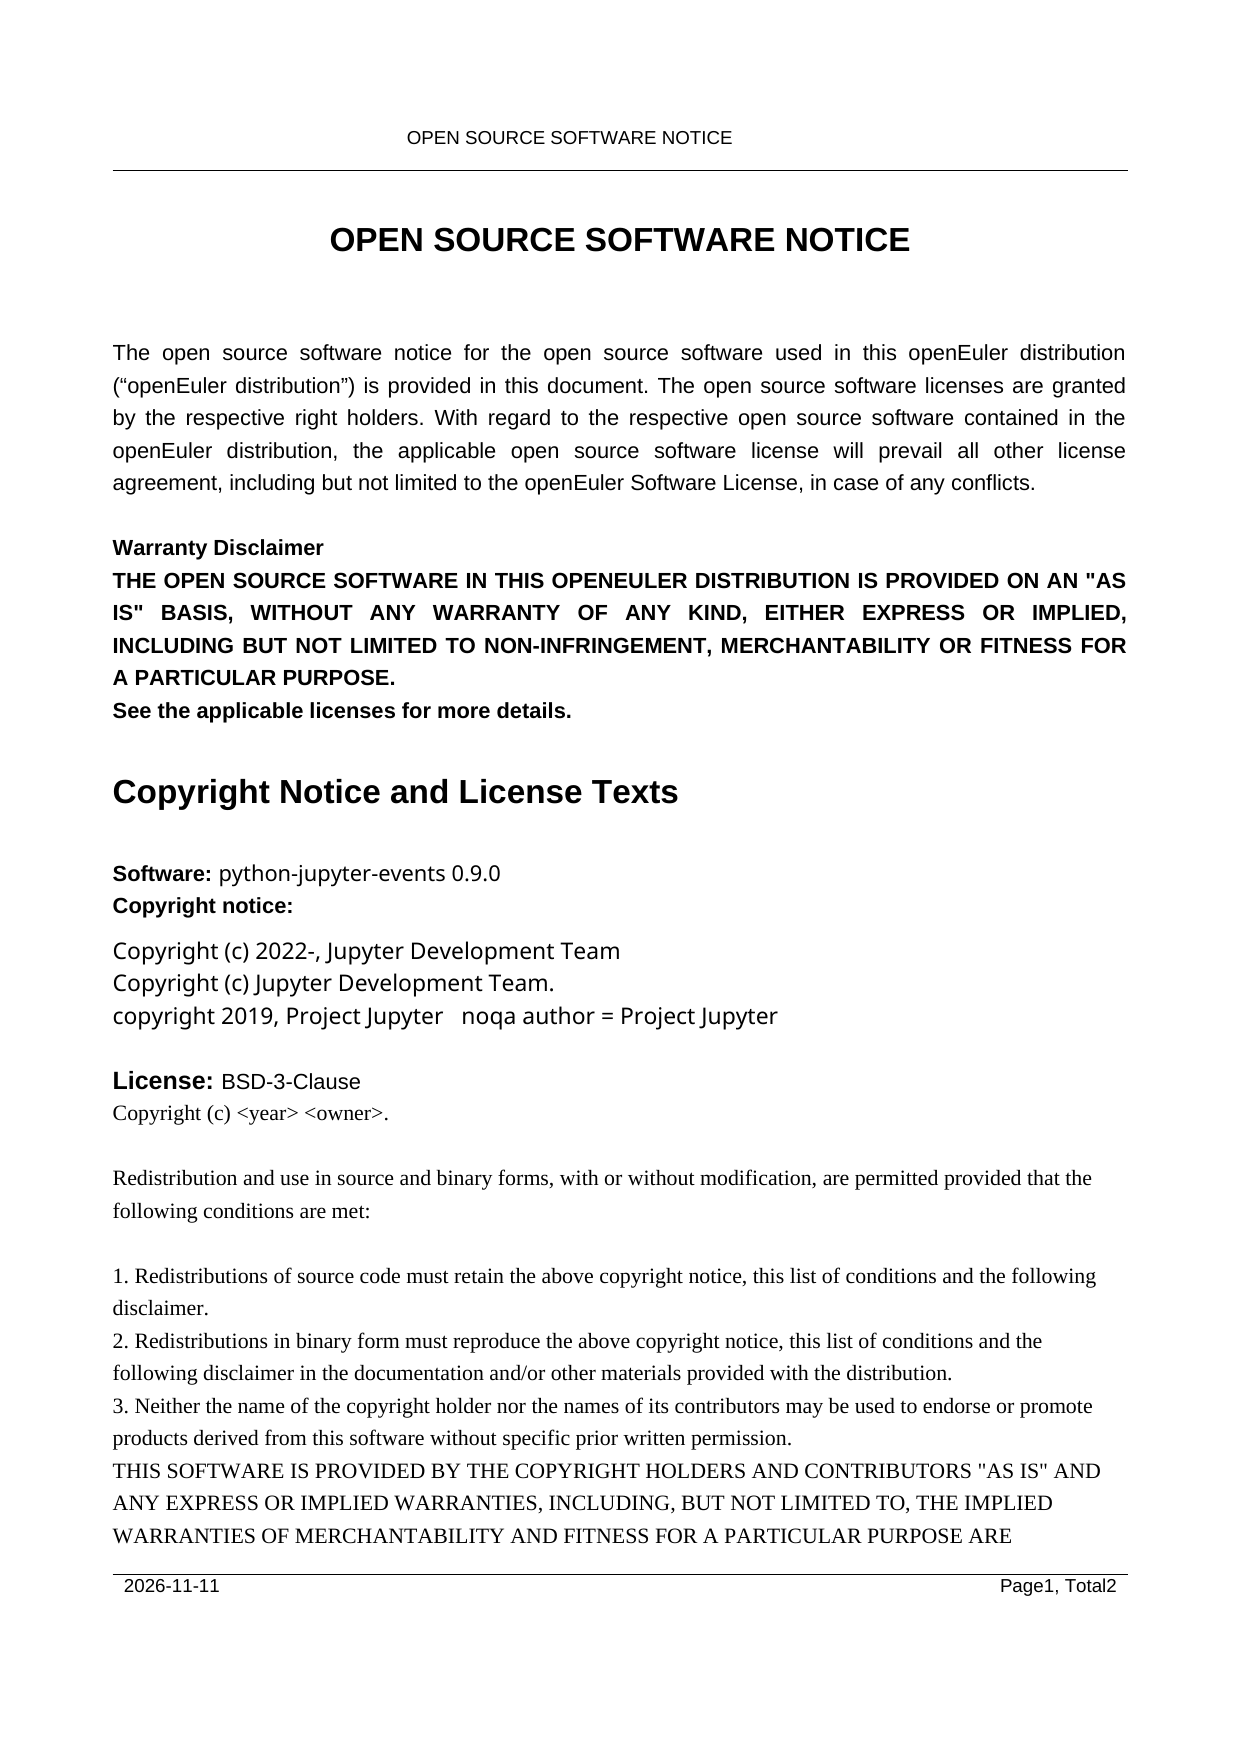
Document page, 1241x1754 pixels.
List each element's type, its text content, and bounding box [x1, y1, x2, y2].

text THE OPEN SOURCE SOFTWARE IN THIS OPENEULER DISTRIBUTION IS PROVIDED ON AN "AS IS" BASIS, WITHOUT ANY WARRANTY OF ANY KIND, EITHER EXPRESS OR IMPLIED, INCLUDING BUT NOT LIMITED TO NON-INFRINGEMENT, MERCHANTABILITY OR FITNESS FOR A PARTICULAR PURPOSE. See the applicable licenses for more details. [112, 564, 1128, 726]
text Copyright notice: [112, 889, 1128, 921]
text Warranty Disclaimer [112, 531, 1128, 564]
text License: BSD-3-Clause [112, 1064, 1128, 1096]
text The open source software notice for the open source software used in this openEuler distribution (“openEuler distribution”) is provided in this document. The open source software licenses are granted by the respective right holders. With regard to the respective open source software contained in the openEuler distribution, the applicable open source software license will prevail all other license agreement, including but not limited to the openEuler Software License, in case of any conflicts. [112, 336, 1128, 499]
text OPEN SOURCE SOFTWARE NOTICE [112, 206, 1128, 271]
title Software: python-jupyter-events 0.9.0 [112, 856, 1128, 889]
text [112, 1096, 1128, 1551]
text Copyright Notice and License Texts [112, 759, 1128, 824]
text Copyright (c) 2022-, Jupyter Development Team Copyright (c) Jupyter Development Team. copyright 2019, Project Jupyter noqa author = Project Jupyter [112, 934, 1128, 1064]
